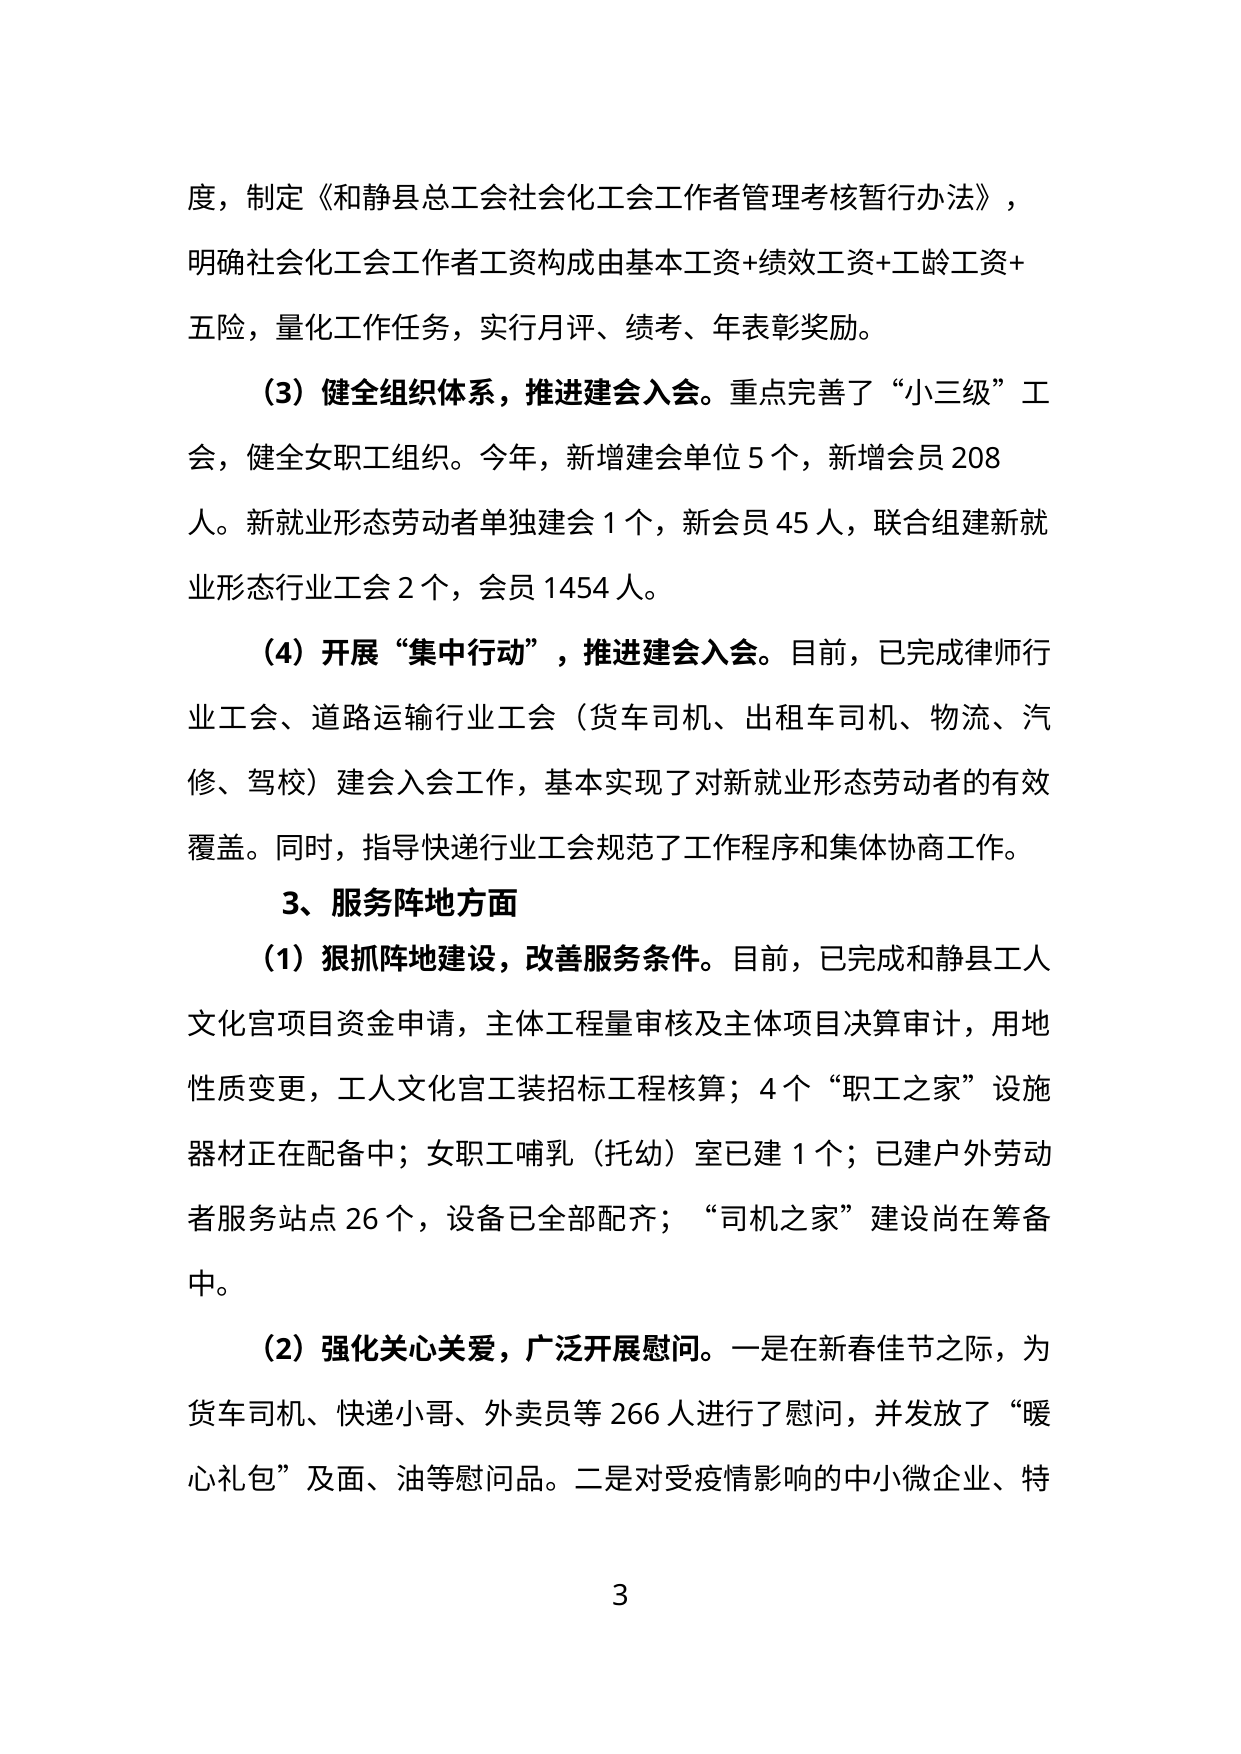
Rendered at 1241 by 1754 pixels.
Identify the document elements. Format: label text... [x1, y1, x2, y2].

text （4）开展“集中行动”，推进建会入会。目前，已完成律师行业工会、道路运输行业工会（货车司机、出租车司机、物流、汽修、驾校）建会入会工作，基本实现了对新就业形态劳动者的有效覆盖。同时，指导快递行业工会规范了工作程序和集体协商工作。 [187, 618, 1053, 878]
list （1）狠抓阵地建设，改善服务条件。目前，已完成和静县工人文化宫项目资金申请，主体工程量审核及主体项目决算审计，用地性质变更，工人文化宫工装招标工程核算；4个“职工之家”设施器材正在配备中；女职工哺乳（托幼）室已建1个；已建户外劳动者服务站点26个，设备已全部配齐；“司机之家”建设尚在筹备中。 [187, 924, 1053, 1314]
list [187, 1314, 1053, 1509]
text 3、服务阵地方面 [187, 878, 1053, 924]
list （3）健全组织体系，推进建会入会。重点完善了“小三级”工会，健全女职工组织。今年，新增建会单位5个，新增会员208人。新就业形态劳动者单独建会1个，新会员45人，联合组建新就业形态行业工会2个，会员1454人。 [187, 358, 1053, 618]
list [187, 163, 1053, 358]
